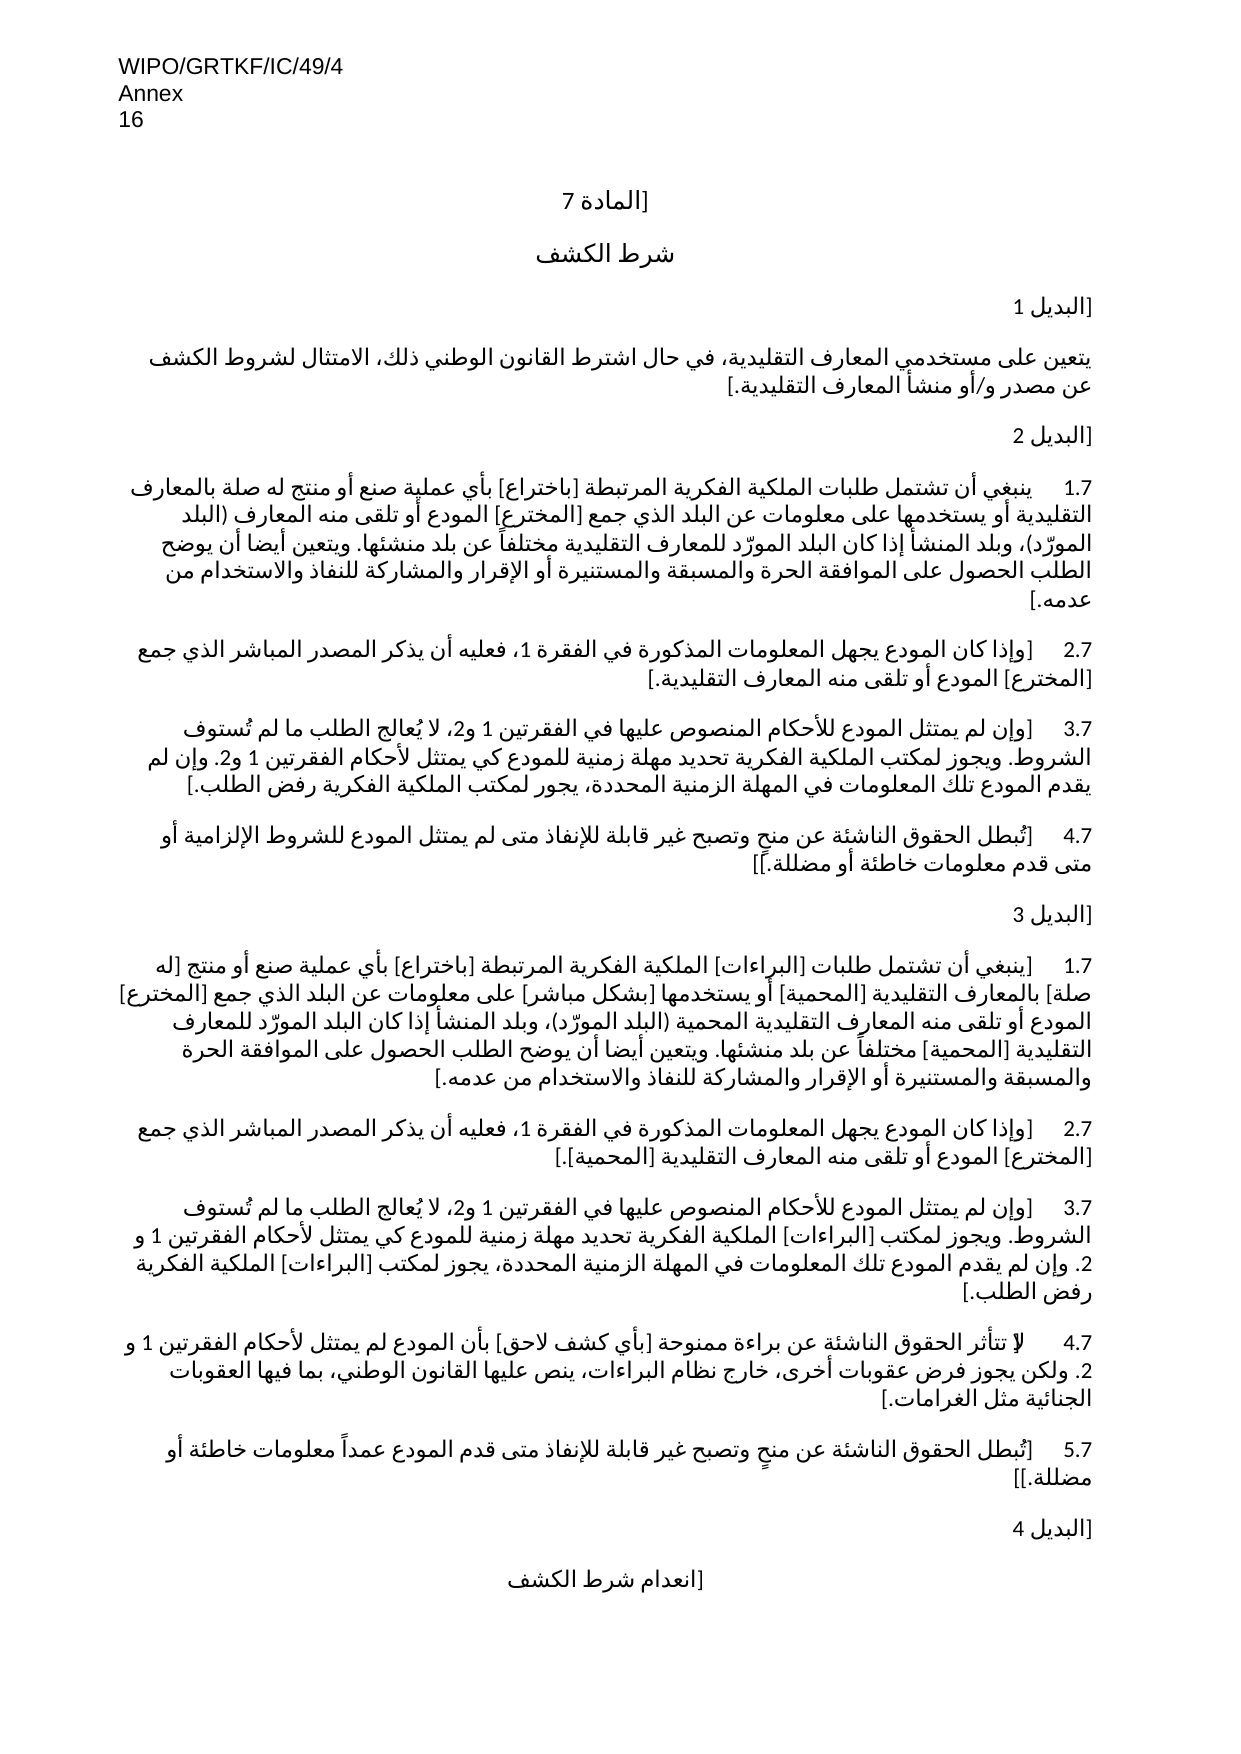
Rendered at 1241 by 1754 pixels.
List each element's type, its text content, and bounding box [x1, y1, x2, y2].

text [البديل 2 [118, 422, 1092, 450]
text [البديل 1 [118, 292, 1092, 320]
text [البديل 4 [118, 1514, 1092, 1542]
text يتعين على مستخدمي المعارف التقليدية، في حال اشترط القانون الوطني ذلك، الامتثال لشروط الكشف عن مصدر و/أو منشأ المعارف التقليدية.] [118, 343, 1092, 399]
text شرط الكشف [118, 238, 1092, 269]
text 1.7 ينبغي أن تشتمل طلبات الملكية الفكرية المرتبطة [باختراع] بأي عملية صنع أو منتج له صلة بالمعارف التقليدية أو يستخدمها على معلومات عن البلد الذي جمع [المخترع] المودع أو تلقى منه المعارف (البلد المورّد)، وبلد المنشأ إذا كان البلد المورّد للمعارف التقليدية مختلفاً عن بلد منشئها. ويتعين أيضا أن يوضح الطلب الحصول على الموافقة الحرة والمسبقة والمستنيرة أو الإقرار والمشاركة للنفاذ والاستخدام من عدمه.] [118, 473, 1092, 613]
text 1.7 [ينبغي أن تشتمل طلبات [البراءات] الملكية الفكرية المرتبطة [باختراع] بأي عملية صنع أو منتج [له صلة] بالمعارف التقليدية [المحمية] أو يستخدمها [بشكل مباشر] على معلومات عن البلد الذي جمع [المخترع] المودع أو تلقى منه المعارف التقليدية المحمية (البلد المورّد)، وبلد المنشأ إذا كان البلد المورّد للمعارف التقليدية [المحمية] مختلفاً عن بلد منشئها. ويتعين أيضا أن يوضح الطلب الحصول على الموافقة الحرة والمسبقة والمستنيرة أو الإقرار والمشاركة للنفاذ والاستخدام من عدمه.] [118, 951, 1092, 1092]
text [البديل 3 [118, 901, 1092, 928]
text 2.7 [وإذا كان المودع يجهل المعلومات المذكورة في الفقرة 1، فعليه أن يذكر المصدر المباشر الذي جمع [المخترع] المودع أو تلقى منه المعارف التقليدية [المحمية].] [118, 1114, 1092, 1171]
text 5.7 [تُبطل الحقوق الناشئة عن منحٍ وتصبح غير قابلة للإنفاذ متى قدم المودع عمداً معلومات خاطئة أو مضللة.]] [118, 1435, 1092, 1491]
text 3.7 [وإن لم يمتثل المودع للأحكام المنصوص عليها في الفقرتين 1 و2، لا يُعالج الطلب ما لم تُستوف الشروط. ويجوز لمكتب الملكية الفكرية تحديد مهلة زمنية للمودع كي يمتثل لأحكام الفقرتين 1 و2. وإن لم يقدم المودع تلك المعلومات في المهلة الزمنية المحددة، يجور لمكتب الملكية الفكرية رفض الطلب.] [118, 714, 1092, 799]
text 4.7 [لا تتأثر الحقوق الناشئة عن براءة ممنوحة [بأي كشف لاحق] بأن المودع لم يمتثل لأحكام الفقرتين 1 و2. ولكن يجوز فرض عقوبات أخرى، خارج نظام البراءات، ينص عليها القانون الوطني، بما فيها العقوبات الجنائية مثل الغرامات.] [118, 1328, 1092, 1412]
text 4.7 [تُبطل الحقوق الناشئة عن منحٍ وتصبح غير قابلة للإنفاذ متى لم يمتثل المودع للشروط الإلزامية أو متى قدم معلومات خاطئة أو مضللة.]] [118, 822, 1092, 878]
text [المادة 7 [118, 185, 1092, 215]
text [انعدام شرط الكشف [118, 1565, 1092, 1593]
text 3.7 [وإن لم يمتثل المودع للأحكام المنصوص عليها في الفقرتين 1 و2، لا يُعالج الطلب ما لم تُستوف الشروط. ويجوز لمكتب [البراءات] الملكية الفكرية تحديد مهلة زمنية للمودع كي يمتثل لأحكام الفقرتين 1 و2. وإن لم يقدم المودع تلك المعلومات في المهلة الزمنية المحددة، يجوز لمكتب [البراءات] الملكية الفكرية رفض الطلب.] [118, 1193, 1092, 1306]
text 2.7 [وإذا كان المودع يجهل المعلومات المذكورة في الفقرة 1، فعليه أن يذكر المصدر المباشر الذي جمع [المخترع] المودع أو تلقى منه المعارف التقليدية.] [118, 636, 1092, 692]
